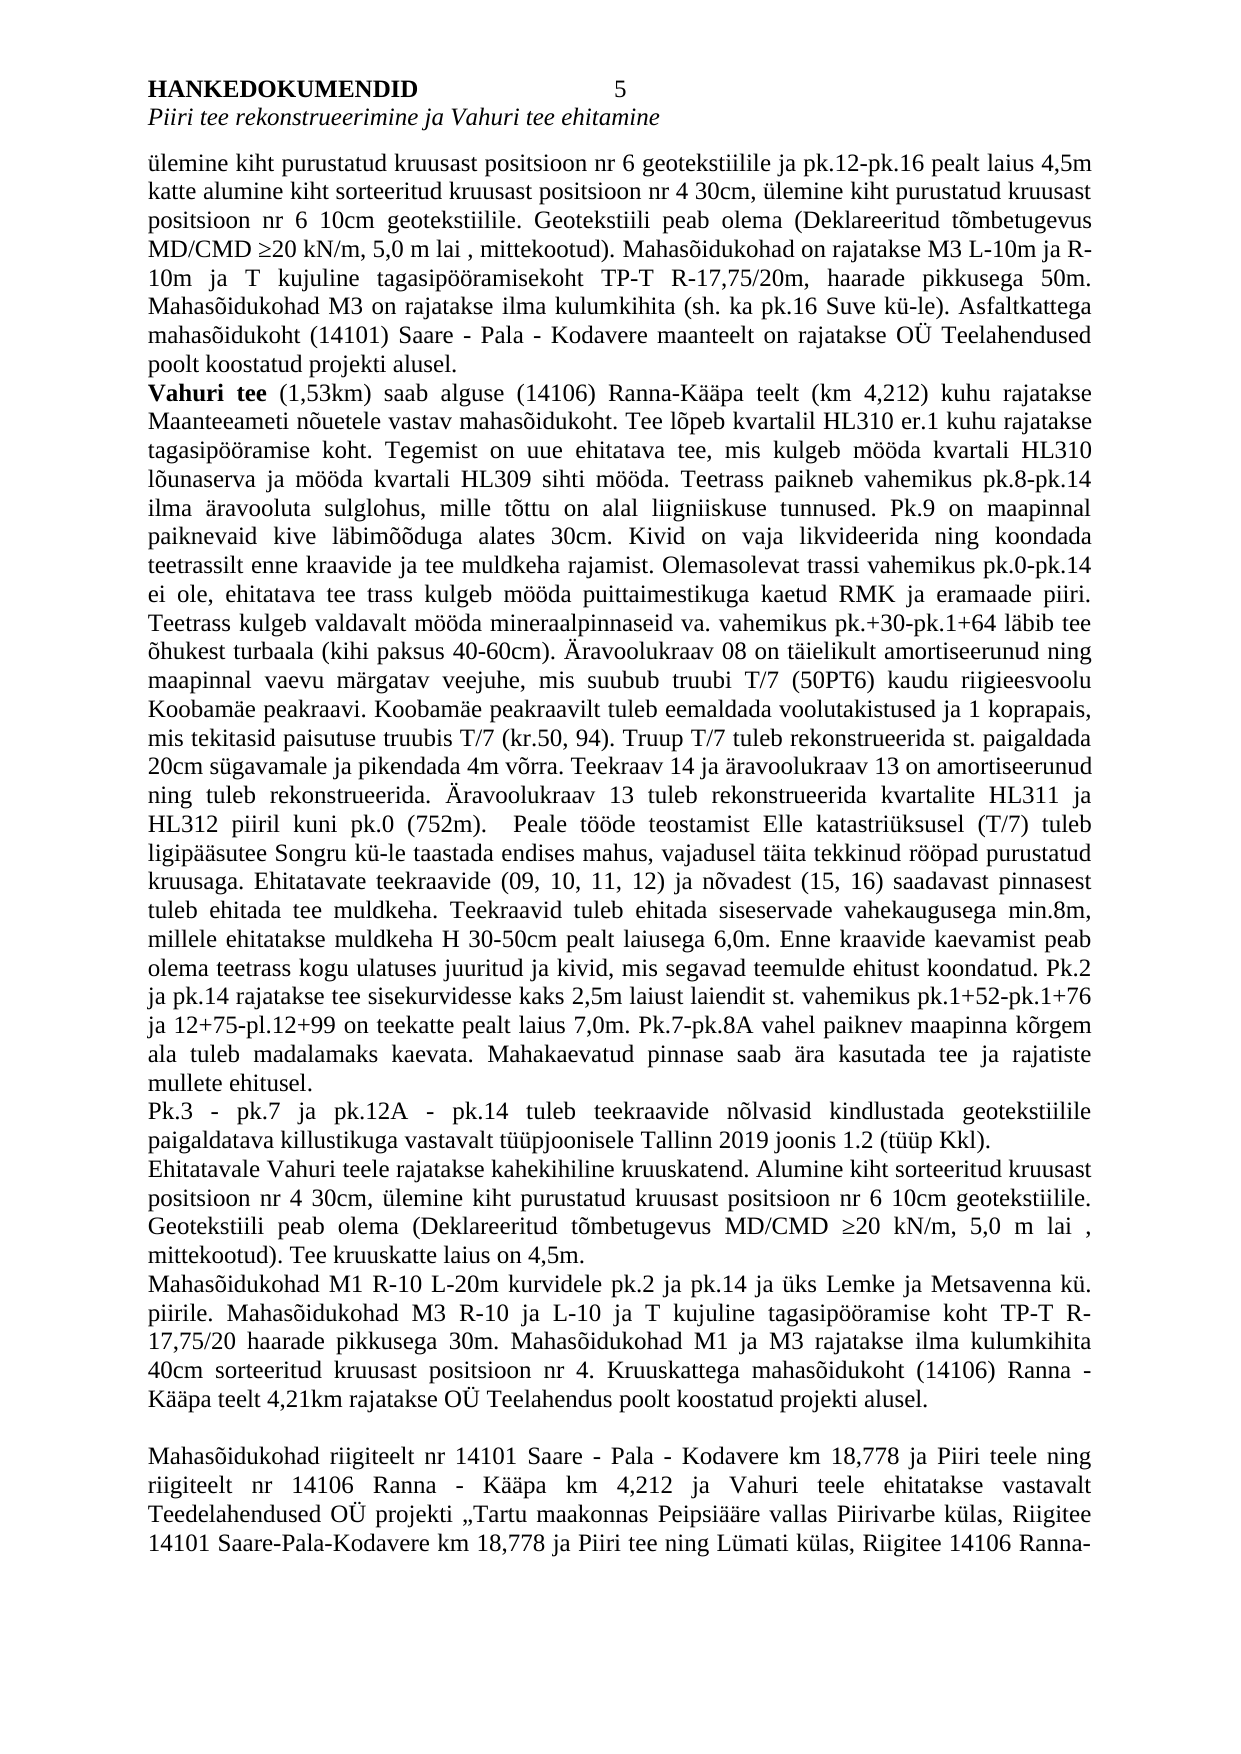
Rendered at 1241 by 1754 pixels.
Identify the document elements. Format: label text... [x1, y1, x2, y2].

text Vahuri tee (1,53km) saab alguse (14106) Ranna-Kääpa teelt (km 4,212) kuhu rajatakse Maanteeameti nõuetele vastav mahasõidukoht. Tee lõpeb kvartalil HL310 er.1 kuhu rajatakse tagasipööramise koht. Tegemist on uue ehitatava tee, mis kulgeb mööda kvartali HL310 lõunaserva ja mööda kvartali HL309 sihti mööda. Teetrass paikneb vahemikus pk.8-pk.14 ilma äravooluta sulglohus, mille tõttu on alal liigniiskuse tunnused. Pk.9 on maapinnal paiknevaid kive läbimõõduga alates 30cm. Kivid on vaja likvideerida ning koondada teetrassilt enne kraavide ja tee muldkeha rajamist. Olemasolevat trassi vahemikus pk.0-pk.14 ei ole, ehitatava tee trass kulgeb mööda puittaimestikuga kaetud RMK ja eramaade piiri. Teetrass kulgeb valdavalt mööda mineraalpinnaseid va. vahemikus pk.+30-pk.1+64 läbib tee õhukest turbaala (kihi paksus 40-60cm). Äravoolukraav 08 on täielikult amortiseerunud ning maapinnal vaevu märgatav veejuhe, mis suubub truubi T/7 (50PT6) kaudu riigieesvoolu Koobamäe peakraavi. Koobamäe peakraavilt tuleb eemaldada voolutakistused ja 1 koprapais, mis tekitasid paisutuse truubis T/7 (kr.50, 94). Truup T/7 tuleb rekonstrueerida st. paigaldada 20cm sügavamale ja pikendada 4m võrra. Teekraav 14 ja äravoolukraav 13 on amortiseerunud ning tuleb rekonstrueerida. Äravoolukraav 13 tuleb rekonstrueerida kvartalite HL311 ja HL312 piiril kuni pk.0 (752m). Peale tööde teostamist Elle katastriüksusel (T/7) tuleb ligipääsutee Songru kü-le taastada endises mahus, vajadusel täita tekkinud rööpad purustatud kruusaga. Ehitatavate teekraavide (09, 10, 11, 12) ja nõvadest (15, 16) saadavast pinnasest tuleb ehitada tee muldkeha. Teekraavid tuleb ehitada siseservade vahekaugusega min.8m, millele ehitatakse muldkeha H 30-50cm pealt laiusega 6,0m. Enne kraavide kaevamist peab olema teetrass kogu ulatuses juuritud ja kivid, mis segavad teemulde ehitust koondatud. Pk.2 ja pk.14 rajatakse tee sisekurvidesse kaks 2,5m laiust laiendit st. vahemikus pk.1+52-pk.1+76 ja 12+75-pl.12+99 on teekatte pealt laius 7,0m. Pk.7-pk.8A vahel paiknev maapinna kõrgem ala tuleb madalamaks kaevata. Mahakaevatud pinnase saab ära kasutada tee ja rajatiste mullete ehitusel. [148, 378, 1093, 1096]
text Ehitatavale Vahuri teele rajatakse kahekihiline kruuskatend. Alumine kiht sorteeritud kruusast positsioon nr 4 30cm, ülemine kiht purustatud kruusast positsioon nr 6 10cm geotekstiilile. Geotekstiili peab olema (Deklareeritud tõmbetugevus MD/CMD ≥20 kN/m, 5,0 m lai , mittekootud). Tee kruuskatte laius on 4,5m. [148, 1154, 1093, 1269]
text Pk.3 - pk.7 ja pk.12A - pk.14 tuleb teekraavide nõlvasid kindlustada geotekstiilile paigaldatava killustikuga vastavalt tüüpjoonisele Tallinn 2019 joonis 1.2 (tüüp Kkl). [148, 1096, 1093, 1154]
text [148, 148, 1093, 378]
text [148, 1441, 1093, 1556]
text Mahasõidukohad M1 R-10 L-20m kurvidele pk.2 ja pk.14 ja üks Lemke ja Metsavenna kü. piirile. Mahasõidukohad M3 R-10 ja L-10 ja T kujuline tagasipööramise koht TP-T R-17,75/20 haarade pikkusega 30m. Mahasõidukohad M1 ja M3 rajatakse ilma kulumkihita 40cm sorteeritud kruusast positsioon nr 4. Kruuskattega mahasõidukoht (14106) Ranna - Kääpa teelt 4,21km rajatakse OÜ Teelahendus poolt koostatud projekti alusel. [148, 1269, 1093, 1413]
